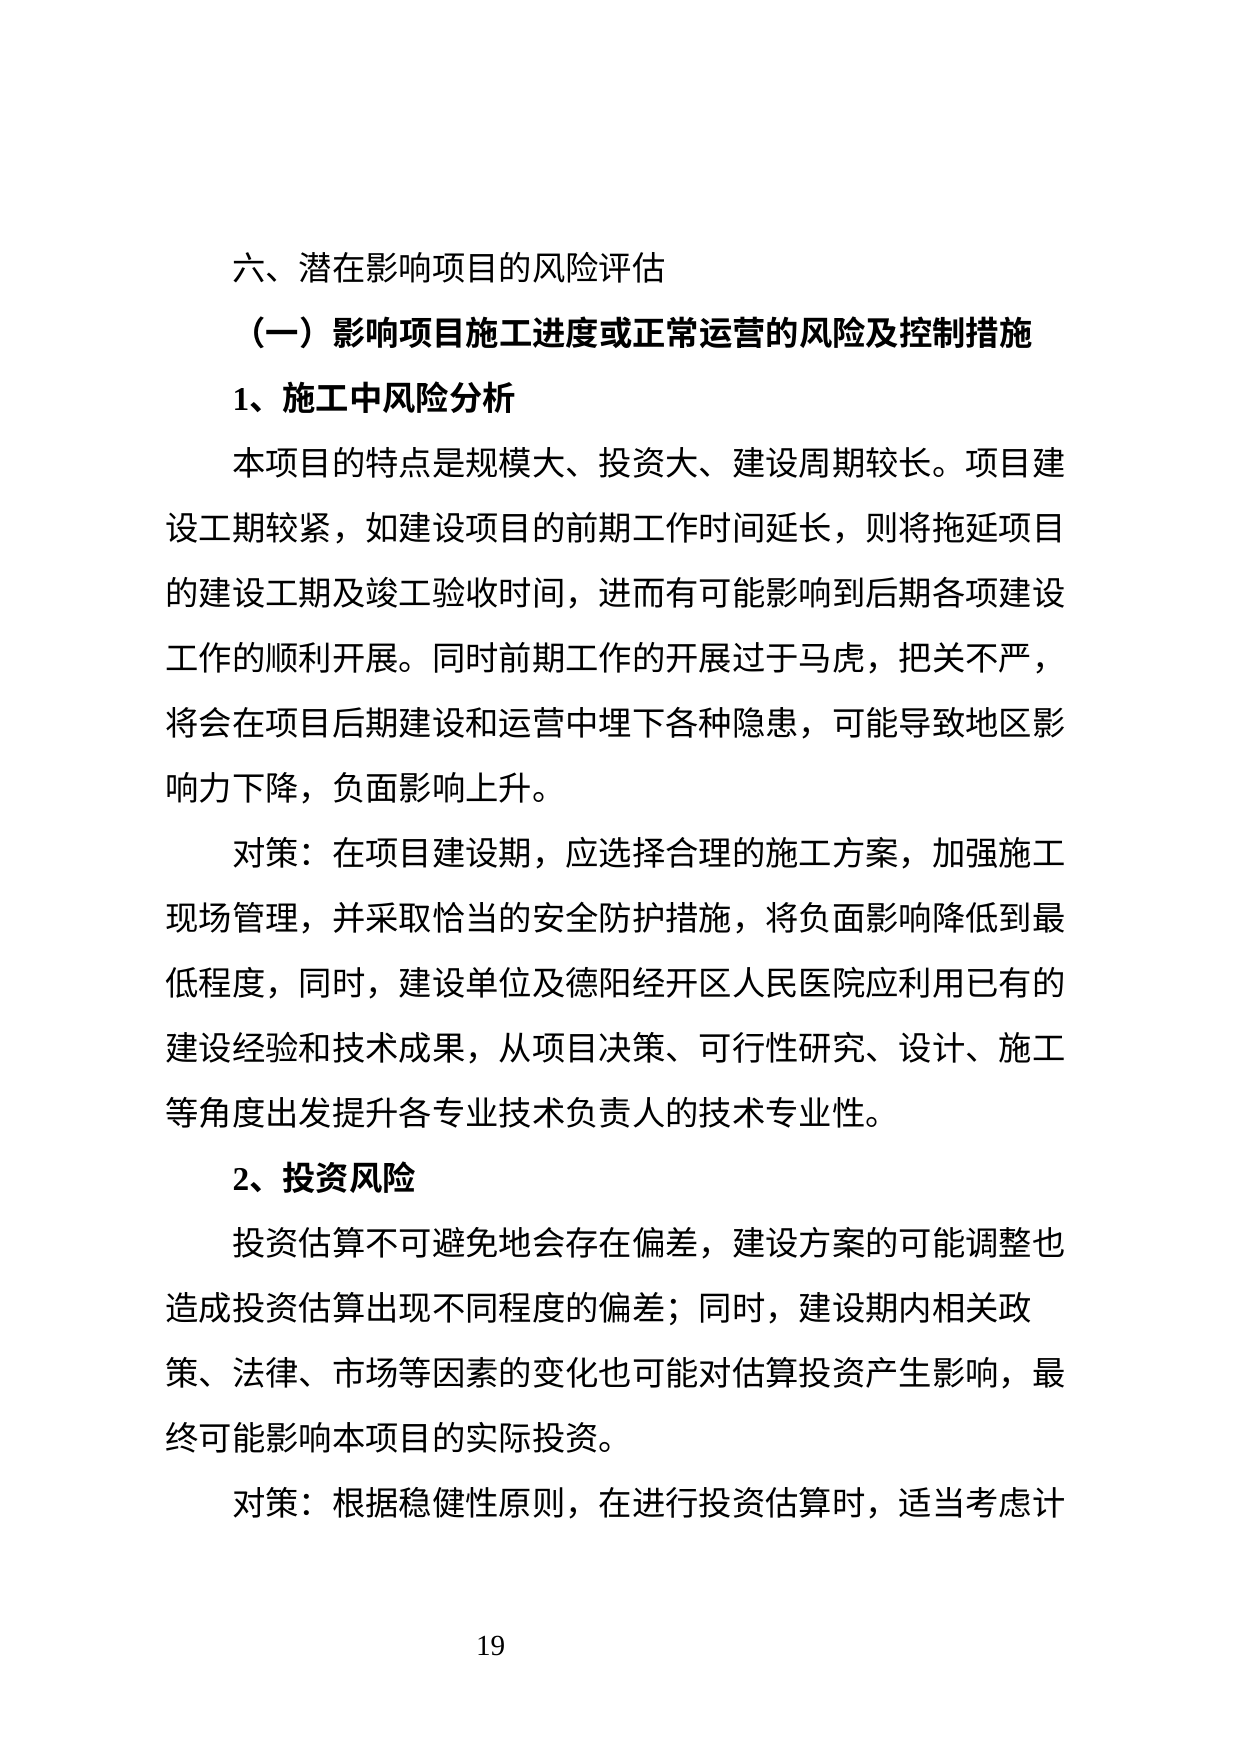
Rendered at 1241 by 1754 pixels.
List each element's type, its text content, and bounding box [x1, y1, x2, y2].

text 本项目的特点是规模大、投资大、建设周期较长。项目建设工期较紧，如建设项目的前期工作时间延长，则将拖延项目的建设工期及竣工验收时间，进而有可能影响到后期各项建设工作的顺利开展。同时前期工作的开展过于马虎，把关不严，将会在项目后期建设和运营中埋下各种隐患，可能导致地区影响力下降，负面影响上升。 [165, 428, 1087, 818]
text 投资估算不可避免地会存在偏差，建设方案的可能调整也造成投资估算出现不同程度的偏差；同时，建设期内相关政策、法律、市场等因素的变化也可能对估算投资产生影响，最终可能影响本项目的实际投资。 [165, 1208, 1087, 1468]
text （一）影响项目施工进度或正常运营的风险及控制措施 [165, 298, 1087, 363]
text 对策：在项目建设期，应选择合理的施工方案，加强施工现场管理，并采取恰当的安全防护措施，将负面影响降低到最低程度，同时，建设单位及德阳经开区人民医院应利用已有的建设经验和技术成果，从项目决策、可行性研究、设计、施工等角度出发提升各专业技术负责人的技术专业性。 [165, 818, 1087, 1143]
text 1、施工中风险分析 [165, 363, 1087, 428]
text 2、投资风险 [165, 1143, 1087, 1208]
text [165, 1468, 1087, 1533]
list 潜在影响项目的风险评估 [165, 233, 1087, 298]
